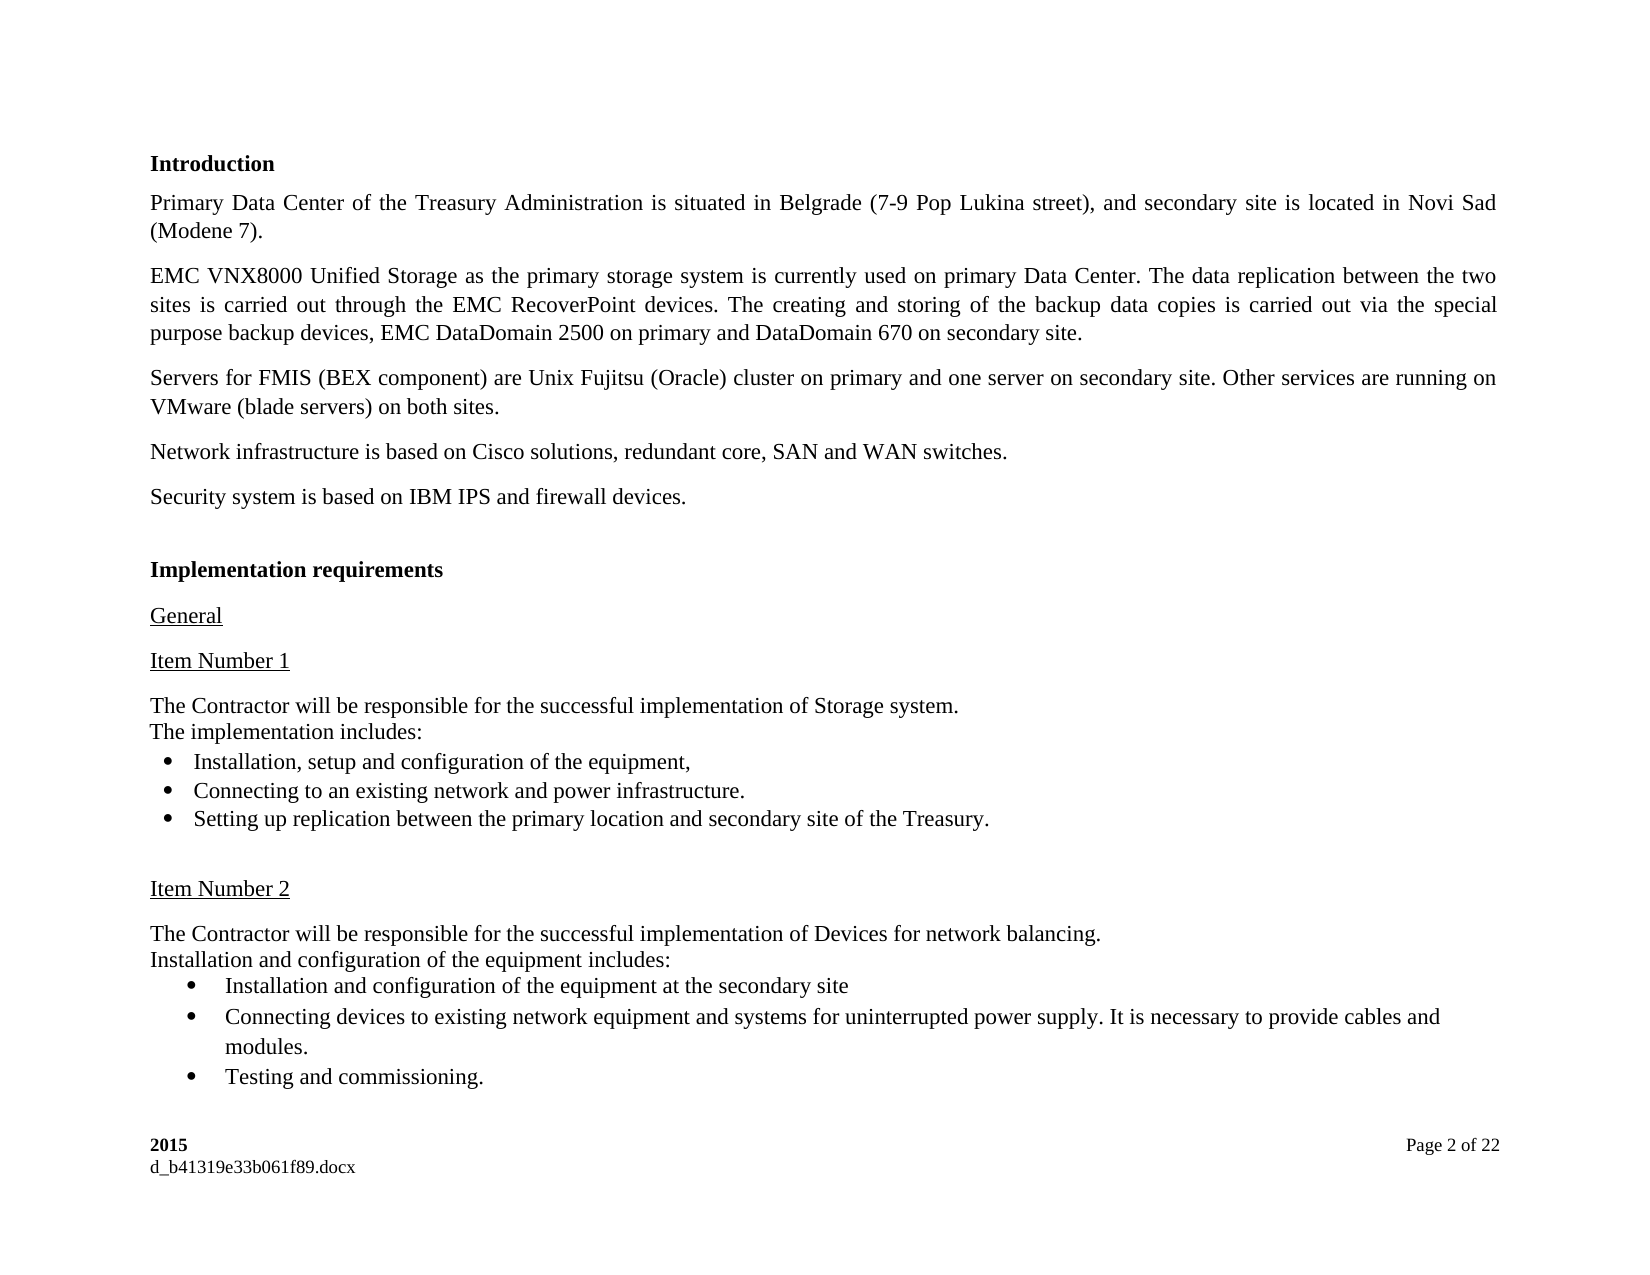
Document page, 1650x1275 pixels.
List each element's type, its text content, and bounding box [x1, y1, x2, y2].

text EMC VNX8000 Unified Storage as the primary storage system is currently used on primary Data Center. The data replication between the two sites is carried out through the EMC RecoverPoint devices. The creating and storing of the backup data copies is carried out via the special purpose backup devices, EMC DataDomain 2500 on primary and DataDomain 670 on secondary site. [150, 262, 1500, 346]
list Installation and configuration of the equipment at the secondary site [187, 972, 1500, 999]
text Network infrastructure is based on Cisco solutions, redundant core, SAN and WAN switches. [150, 438, 1500, 464]
text Security system is based on IBM IPS and firewall devices. [150, 483, 1500, 509]
list The Contractor will be responsible for the successful implementation of Devices for network balancing. [150, 920, 1500, 946]
list Installation, setup and configuration of the equipment, [164, 748, 1500, 775]
text Item Number 1 [150, 647, 1500, 673]
text General [150, 602, 1500, 628]
text Installation and configuration of the equipment includes: [150, 946, 1500, 972]
text Introduction [150, 150, 1500, 176]
list Connecting devices to existing network equipment and systems for uninterrupted power supply. It is necessary to provide cables and modules. [187, 1003, 1500, 1059]
list The Contractor will be responsible for the successful implementation of Storage system. [150, 692, 1500, 718]
list Connecting to an existing network and power infrastructure. [164, 777, 1500, 803]
text The implementation includes: [149, 718, 1500, 744]
list Setting up replication between the primary location and secondary site of the Treasury. [164, 805, 1500, 832]
text Implementation requirements [150, 557, 1500, 583]
list Testing and commissioning. [187, 1063, 1500, 1089]
text Item Number 2 [150, 875, 1500, 901]
text Servers for FMIS (BEX component) are Unix Fujitsu (Oracle) cluster on primary and one server on secondary site. Other services are running on VMware (blade servers) on both sites. [150, 364, 1500, 419]
text Primary Data Center of the Treasury Administration is situated in Belgrade (7-9 Pop Lukina street), and secondary site is located in Novi Sad (Modene 7). [150, 189, 1500, 244]
